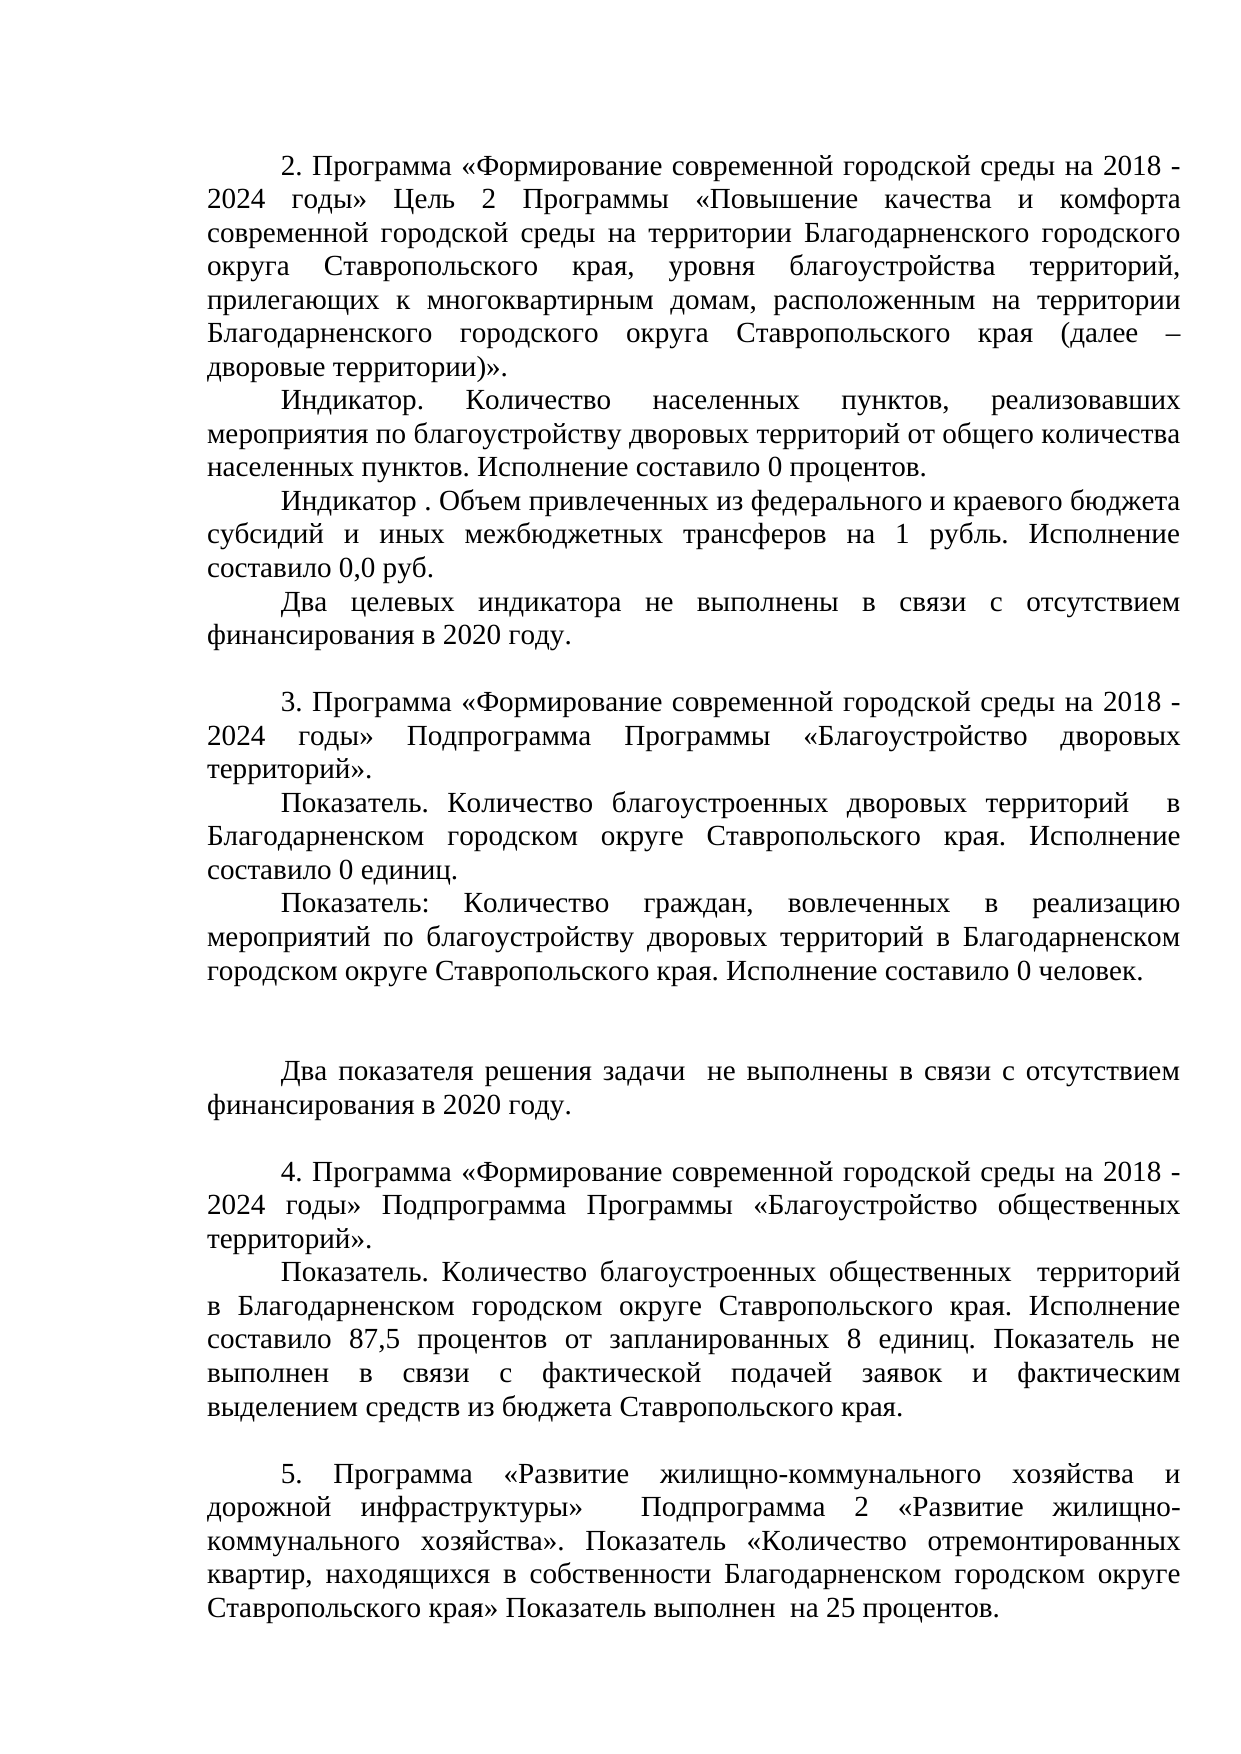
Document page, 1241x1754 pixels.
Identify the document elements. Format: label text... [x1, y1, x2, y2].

text Индикатор. Количество населенных пунктов, реализовавших мероприятия по благоустройству дворовых территорий от общего количества населенных пунктов. Исполнение составило 0 процентов. [207, 382, 1181, 483]
text 3. Программа «Формирование современной городской среды на 2018 -2024 годы» Подпрограмма Программы «Благоустройство дворовых территорий». [207, 684, 1181, 785]
text 2. Программа «Формирование современной городской среды на 2018 -2024 годы» Цель 2 Программы «Повышение качества и комфорта современной городской среды на территории Благодарненского городского округа Ставропольского края, уровня благоустройства территорий, прилегающих к многоквартирным домам, расположенным на территории Благодарненского городского округа Ставропольского края (далее – дворовые территории)». [207, 148, 1181, 382]
text 5. Программа «Развитие жилищно-коммунального хозяйства и дорожной инфраструктуры» Подпрограмма 2 «Развитие жилищно- коммунального хозяйства». Показатель «Количество отремонтированных квартир, находящихся в собственности Благодарненском городском округе Ставропольского края» Показатель выполнен на 25 процентов. [207, 1456, 1181, 1623]
text Индикатор . Объем привлеченных из федерального и краевого бюджета субсидий и иных межбюджетных трансферов на 1 рубль. Исполнение составило 0,0 руб. [207, 483, 1181, 584]
text Показатель. Количество благоустроенных общественных территорий в Благодарненском городском округе Ставропольского края. Исполнение составило 87,5 процентов от запланированных 8 единиц. Показатель не выполнен в связи с фактической подачей заявок и фактическим выделением средств из бюджета Ставропольского края. [207, 1254, 1181, 1422]
text Показатель. Количество благоустроенных дворовых территорий в Благодарненском городском округе Ставропольского края. Исполнение составило 0 единиц. [207, 785, 1181, 886]
text Два целевых индикатора не выполнены в связи с отсутствием финансирования в 2020 году. [207, 584, 1181, 651]
text 4. Программа «Формирование современной городской среды на 2018 -2024 годы» Подпрограмма Программы «Благоустройство общественных территорий». [207, 1154, 1181, 1254]
text Показатель: Количество граждан, вовлеченных в реализацию мероприятий по благоустройству дворовых территорий в Благодарненском городском округе Ставропольского края. Исполнение составило 0 человек. [207, 886, 1181, 986]
text Два показателя решения задачи не выполнены в связи с отсутствием финансирования в 2020 году. [207, 1053, 1181, 1120]
